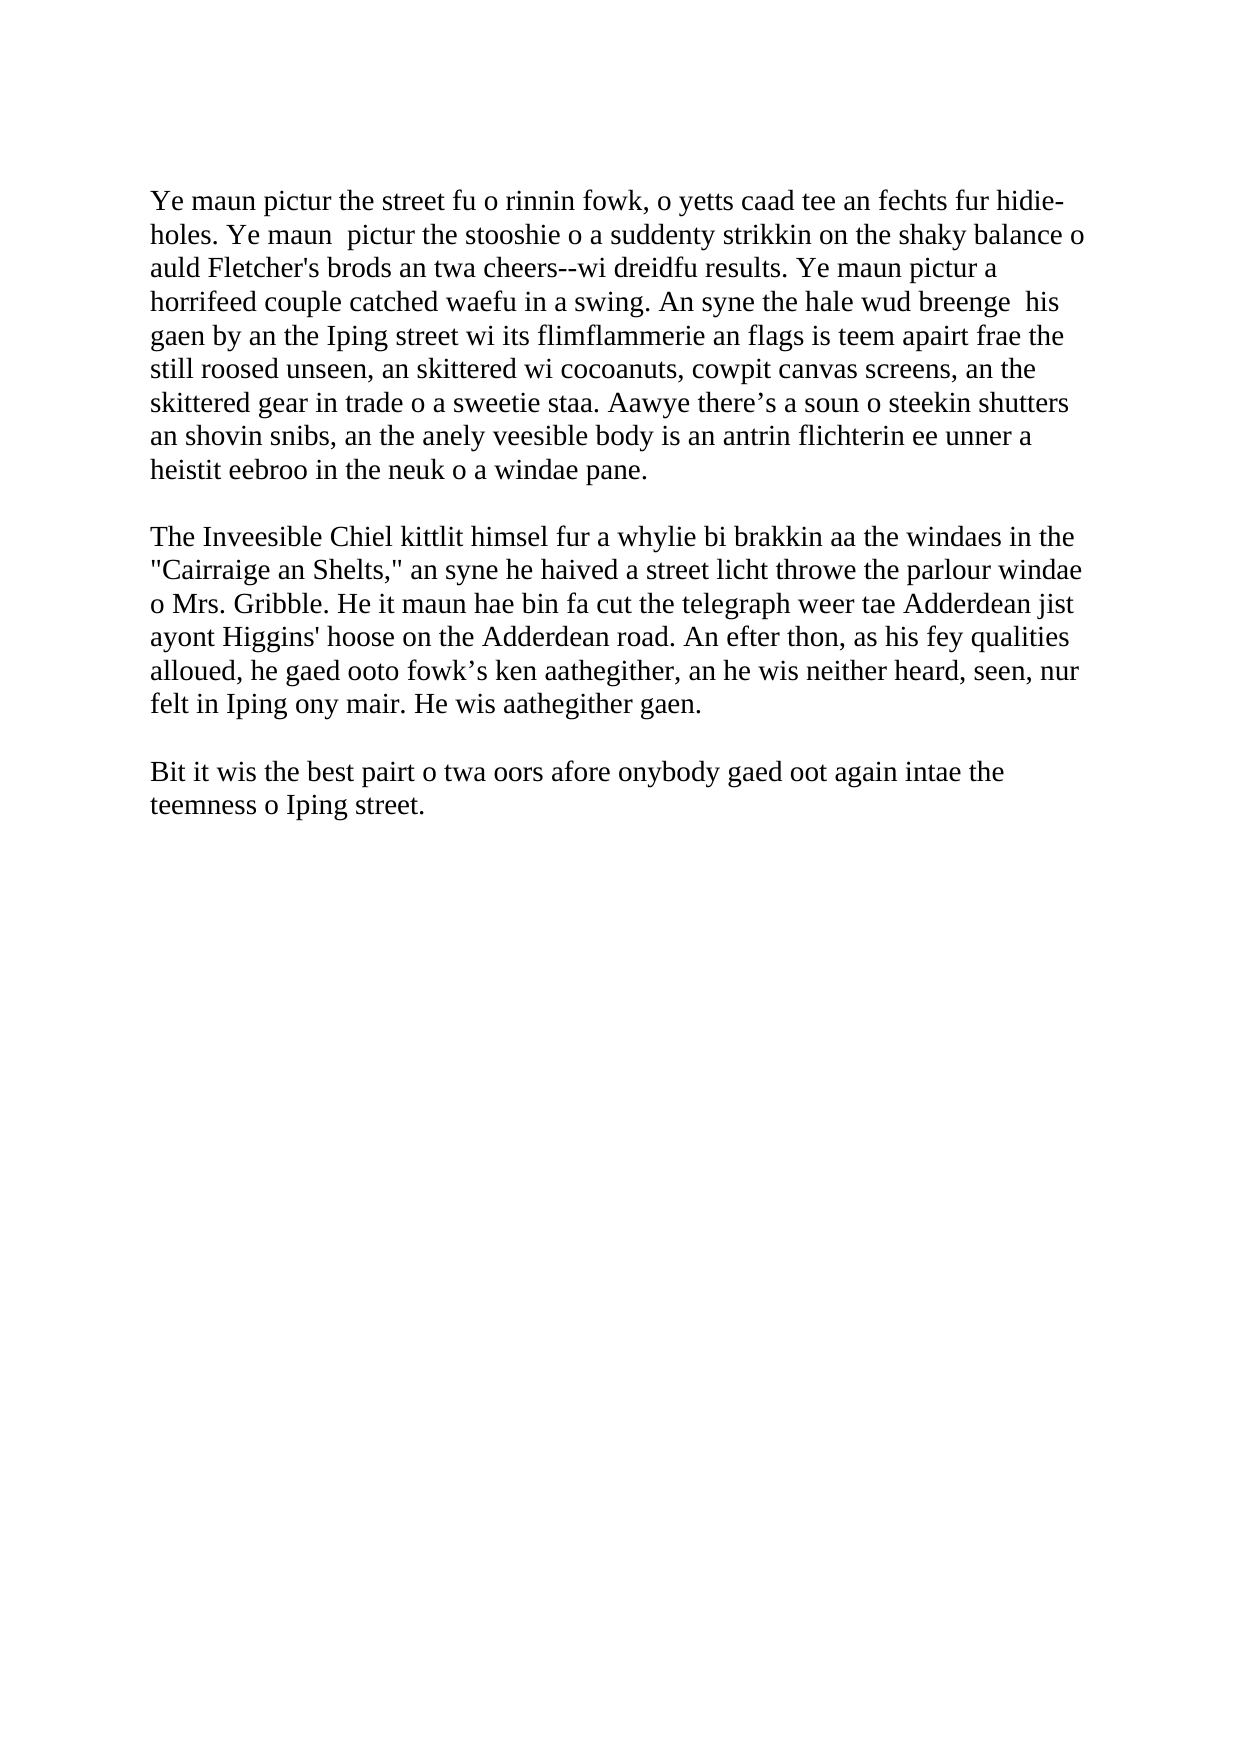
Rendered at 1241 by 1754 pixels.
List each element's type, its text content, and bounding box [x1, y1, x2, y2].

text The Inveesible Chiel kittlit himsel fur a whylie bi brakkin aa the windaes in the "Cairraige an Shelts," an syne he haived a street licht throwe the parlour windae o Mrs. Gribble. He it maun hae bin fa cut the telegraph weer tae Adderdean jist ayont Higgins' hoose on the Adderdean road. An efter thon, as his fey qualities alloued, he gaed ooto fowk’s ken aathegither, an he wis neither heard, seen, nur felt in Iping ony mair. He wis aathegither gaen. [150, 519, 1090, 720]
text Ye maun pictur the street fu o rinnin fowk, o yetts caad tee an fechts fur hidie-holes. Ye maun pictur the stooshie o a suddenty strikkin on the shaky balance o auld Fletcher's brods an twa cheers--wi dreidfu results. Ye maun pictur a horrifeed couple catched waefu in a swing. An syne the hale wud breenge his gaen by an the Iping street wi its flimflammerie an flags is teem apairt frae the still roosed unseen, an skittered wi cocoanuts, cowpit canvas screens, an the skittered gear in trade o a sweetie staa. Aawye there’s a soun o steekin shutters an shovin snibs, an the anely veesible body is an antrin flichterin ee unner a heistit eebroo in the neuk o a windae pane. [150, 183, 1090, 485]
text Bit it wis the best pairt o twa oors afore onybody gaed oot again intae the teemness o Iping street. [150, 754, 1090, 821]
